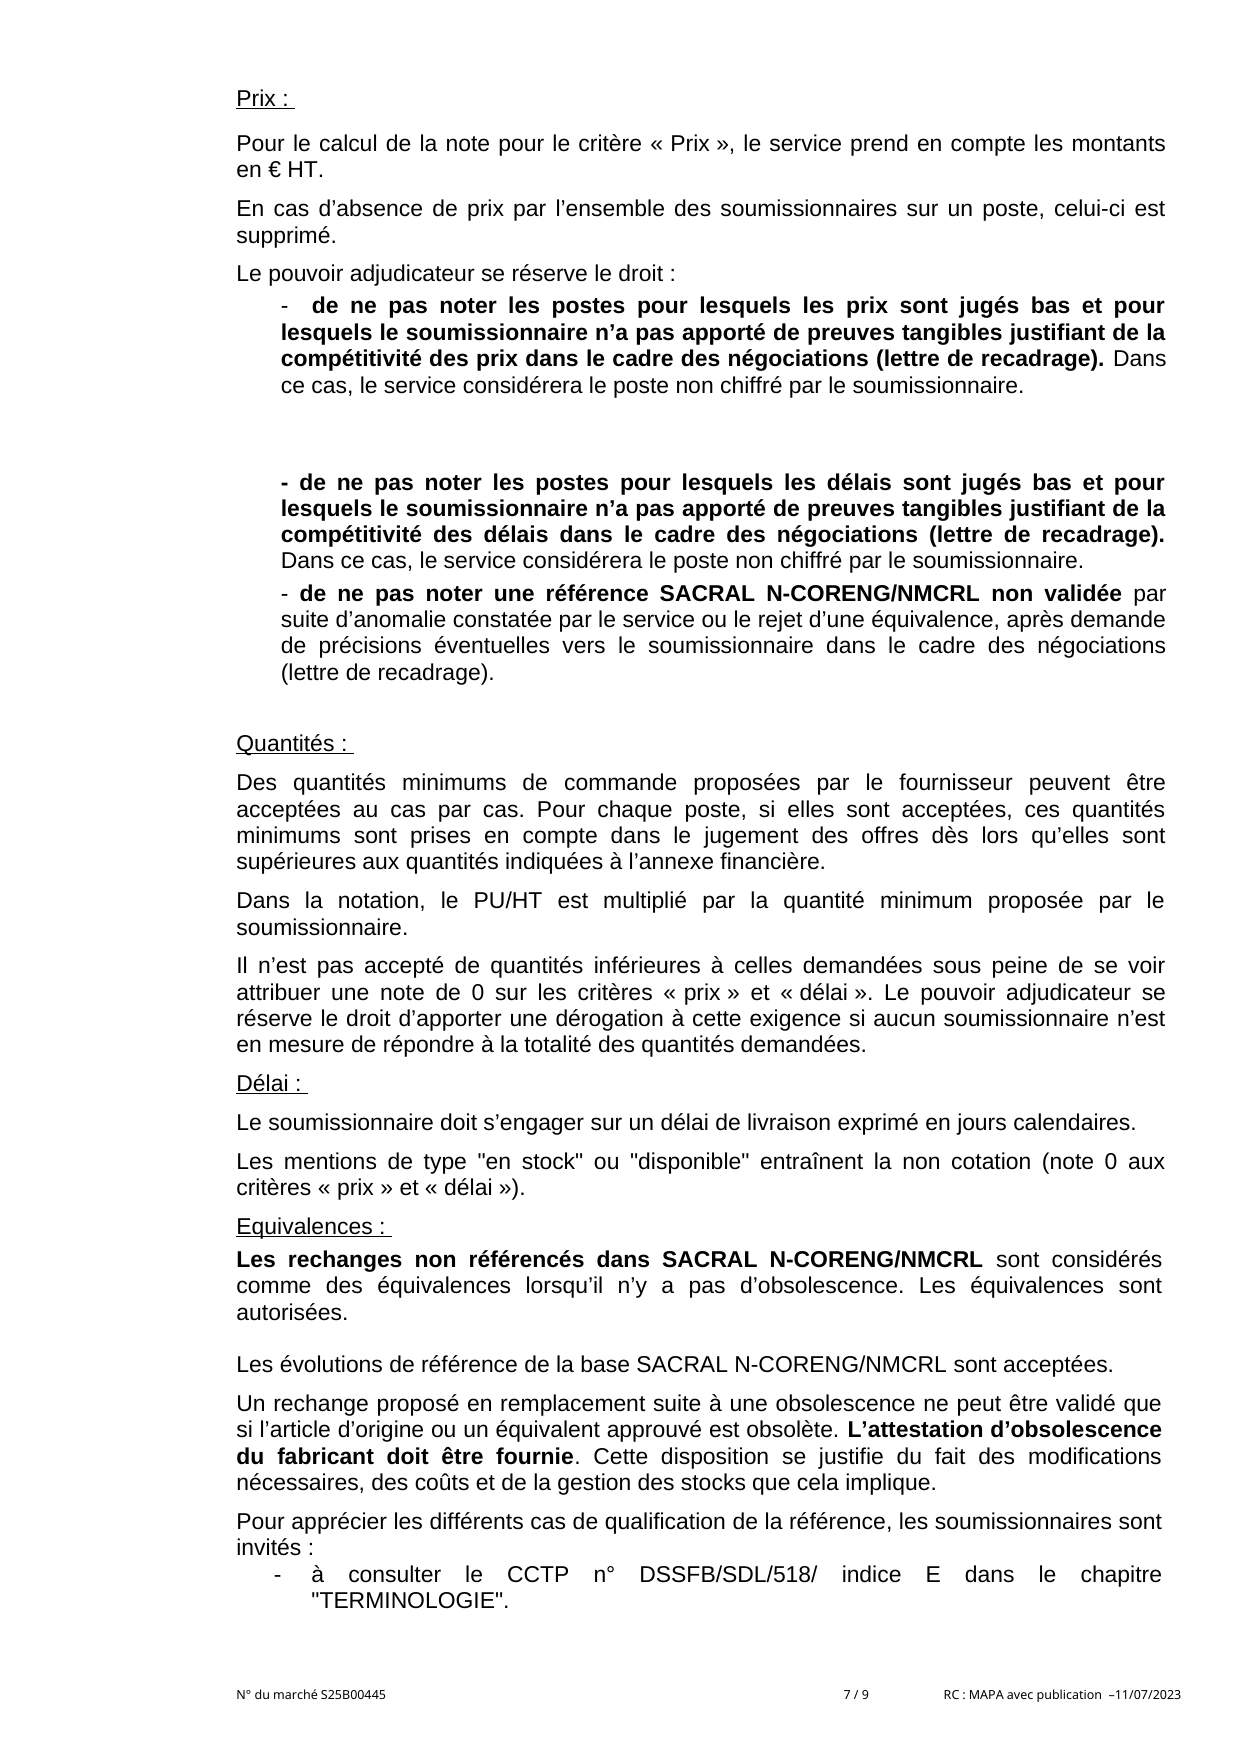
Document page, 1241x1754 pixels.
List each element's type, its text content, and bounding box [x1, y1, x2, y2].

text Equivalences : [236, 1213, 1166, 1239]
text Les évolutions de référence de la base SACRAL N-CORENG/NMCRL sont acceptées. [236, 1351, 1162, 1377]
text - de ne pas noter une référence SACRAL N-CORENG/NMCRL non validée par suite d’anomalie constatée par le service ou le rejet d’une équivalence, après demande de précisions éventuelles vers le soumissionnaire dans le cadre des négociations (lettre de recadrage). [281, 580, 1166, 685]
text Pour apprécier les différents cas de qualification de la référence, les soumissionnaires sont invités : [236, 1508, 1162, 1561]
text Dans la notation, le PU/HT est multiplié par la quantité minimum proposée par le soumissionnaire. [236, 887, 1166, 940]
text Le soumissionnaire doit s’engager sur un délai de livraison exprimé en jours calendaires. [236, 1109, 1166, 1135]
text Le pouvoir adjudicateur se réserve le droit : [236, 260, 1166, 287]
text En cas d’absence de prix par l’ensemble des soumissionnaires sur un poste, celui-ci est supprimé. [236, 195, 1166, 248]
text - de ne pas noter les postes pour lesquels les délais sont jugés bas et pour lesquels le soumissionnaire n’a pas apporté de preuves tangibles justifiant de la compétitivité des délais dans le cadre des négociations (lettre de recadrage). Dans ce cas, le service considérera le poste non chiffré par le soumissionnaire. [281, 468, 1166, 574]
list à consulter le CCTP n° DSSFB/SDL/518/ indice E dans le chapitre "TERMINOLOGIE". [274, 1561, 1162, 1613]
text Des quantités minimums de commande proposées par le fournisseur peuvent être acceptées au cas par cas. Pour chaque poste, si elles sont acceptées, ces quantités minimums sont prises en compte dans le jugement des offres dès lors qu’elles sont supérieures aux quantités indiquées à l’annexe financière. [236, 769, 1166, 874]
text Les rechanges non référencés dans SACRAL N-CORENG/NMCRL sont considérés comme des équivalences lorsqu’il n’y a pas d’obsolescence. Les équivalences sont autorisées. [236, 1246, 1162, 1325]
text - de ne pas noter les postes pour lesquels les prix sont jugés bas et pour lesquels le soumissionnaire n’a pas apporté de preuves tangibles justifiant de la compétitivité des prix dans le cadre des négociations (lettre de recadrage). Dans ce cas, le service considérera le poste non chiffré par le soumissionnaire. [281, 292, 1166, 398]
text Il n’est pas accepté de quantités inférieures à celles demandées sous peine de se voir attribuer une note de 0 sur les critères « prix » et « délai ». Le pouvoir adjudicateur se réserve le droit d’apporter une dérogation à cette exigence si aucun soumissionnaire n’est en mesure de répondre à la totalité des quantités demandées. [236, 952, 1166, 1058]
text Les mentions de type "en stock" ou "disponible" entraînent la non cotation (note 0 aux critères « prix » et « délai »). [236, 1148, 1166, 1201]
text Pour le calcul de la note pour le critère « Prix », le service prend en compte les montants en € HT. [236, 130, 1166, 183]
text Délai : [236, 1070, 1166, 1097]
text Prix : [236, 85, 1166, 111]
text Quantités : [236, 730, 1166, 757]
text Un rechange proposé en remplacement suite à une obsolescence ne peut être validé que si l’article d’origine ou un équivalent approuvé est obsolète. L’attestation d’obsolescence du fabricant doit être fournie. Cette disposition se justifie du fait des modifications nécessaires, des coûts et de la gestion des stocks que cela implique. [236, 1390, 1162, 1495]
